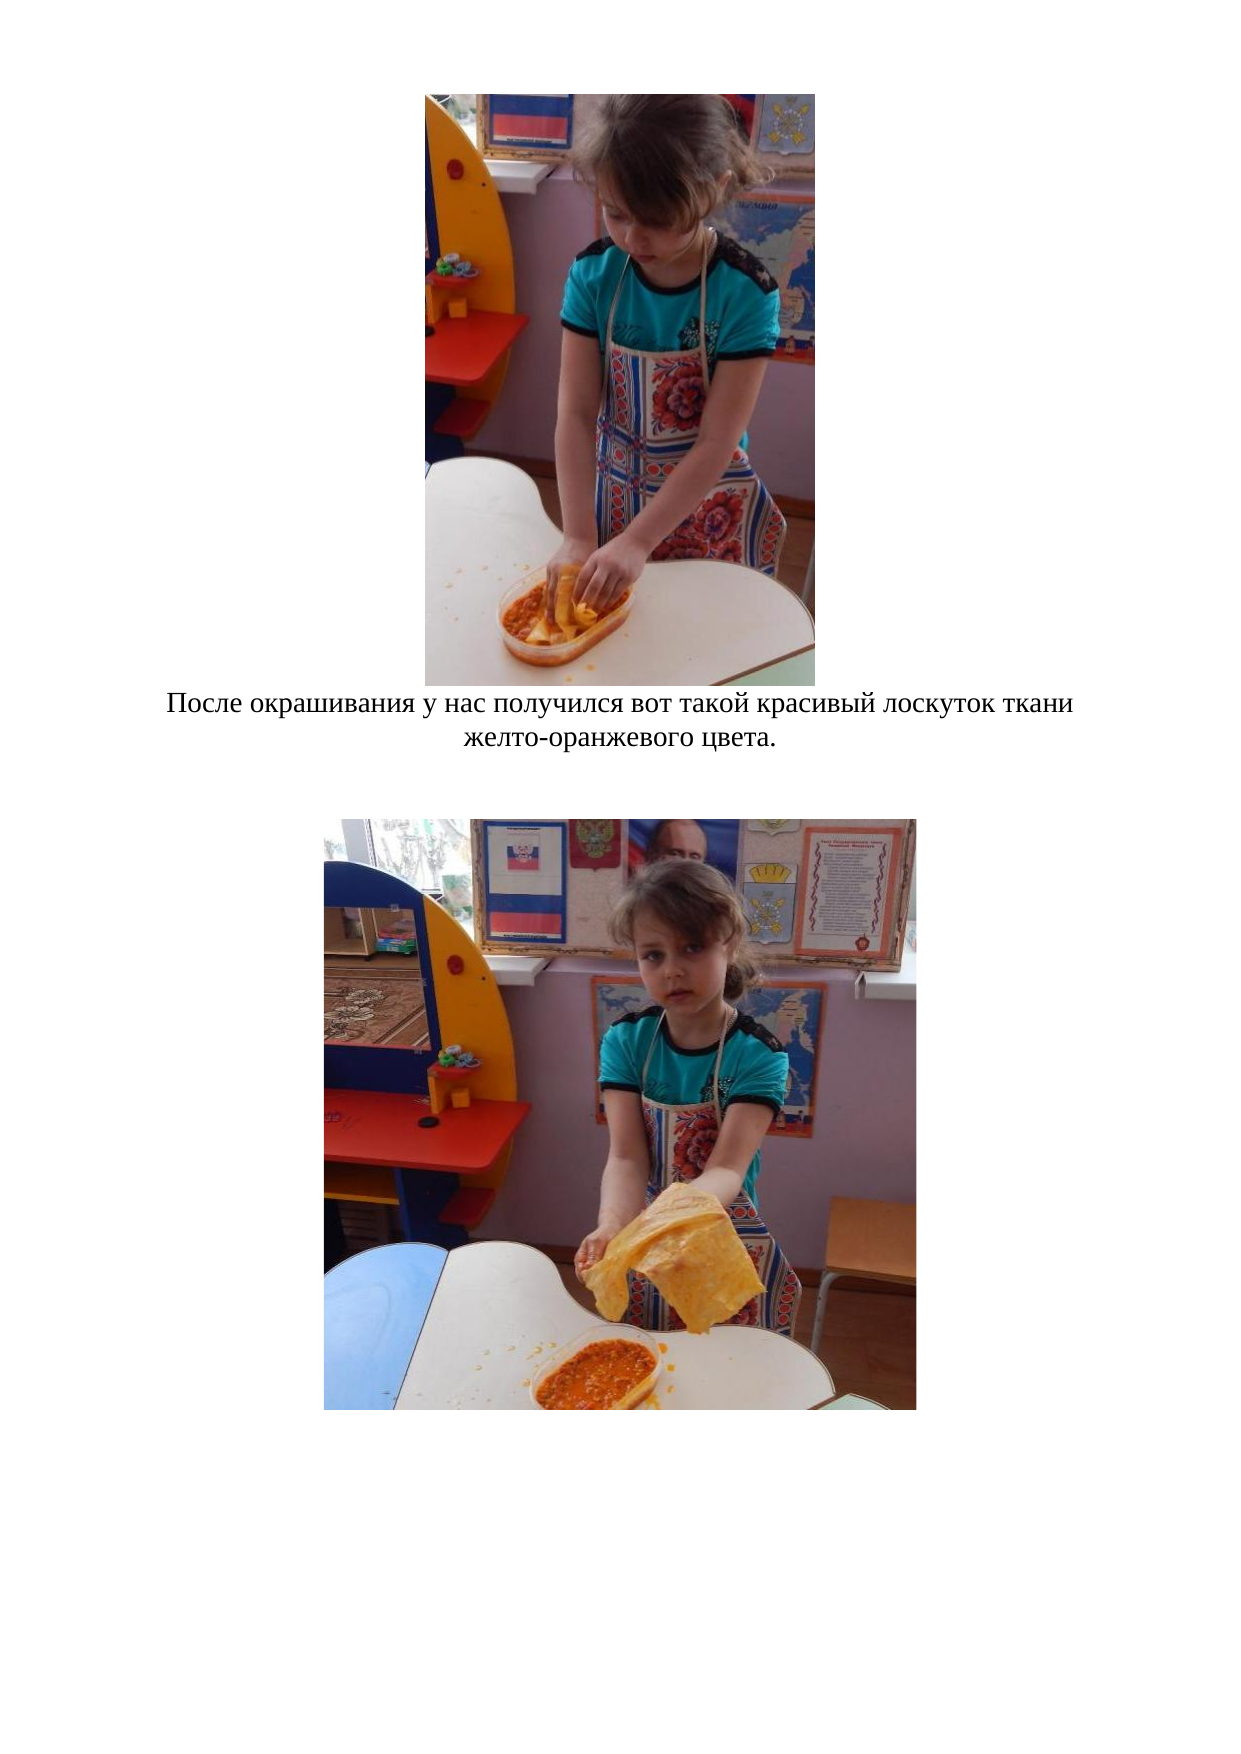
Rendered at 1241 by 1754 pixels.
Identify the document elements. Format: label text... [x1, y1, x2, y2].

text После окрашивания у нас получился вот такой красивый лоскуток ткани [94, 685, 1146, 719]
picture [323, 819, 917, 1410]
text желто-оранжевого цвета. [94, 719, 1146, 752]
picture [425, 94, 815, 686]
